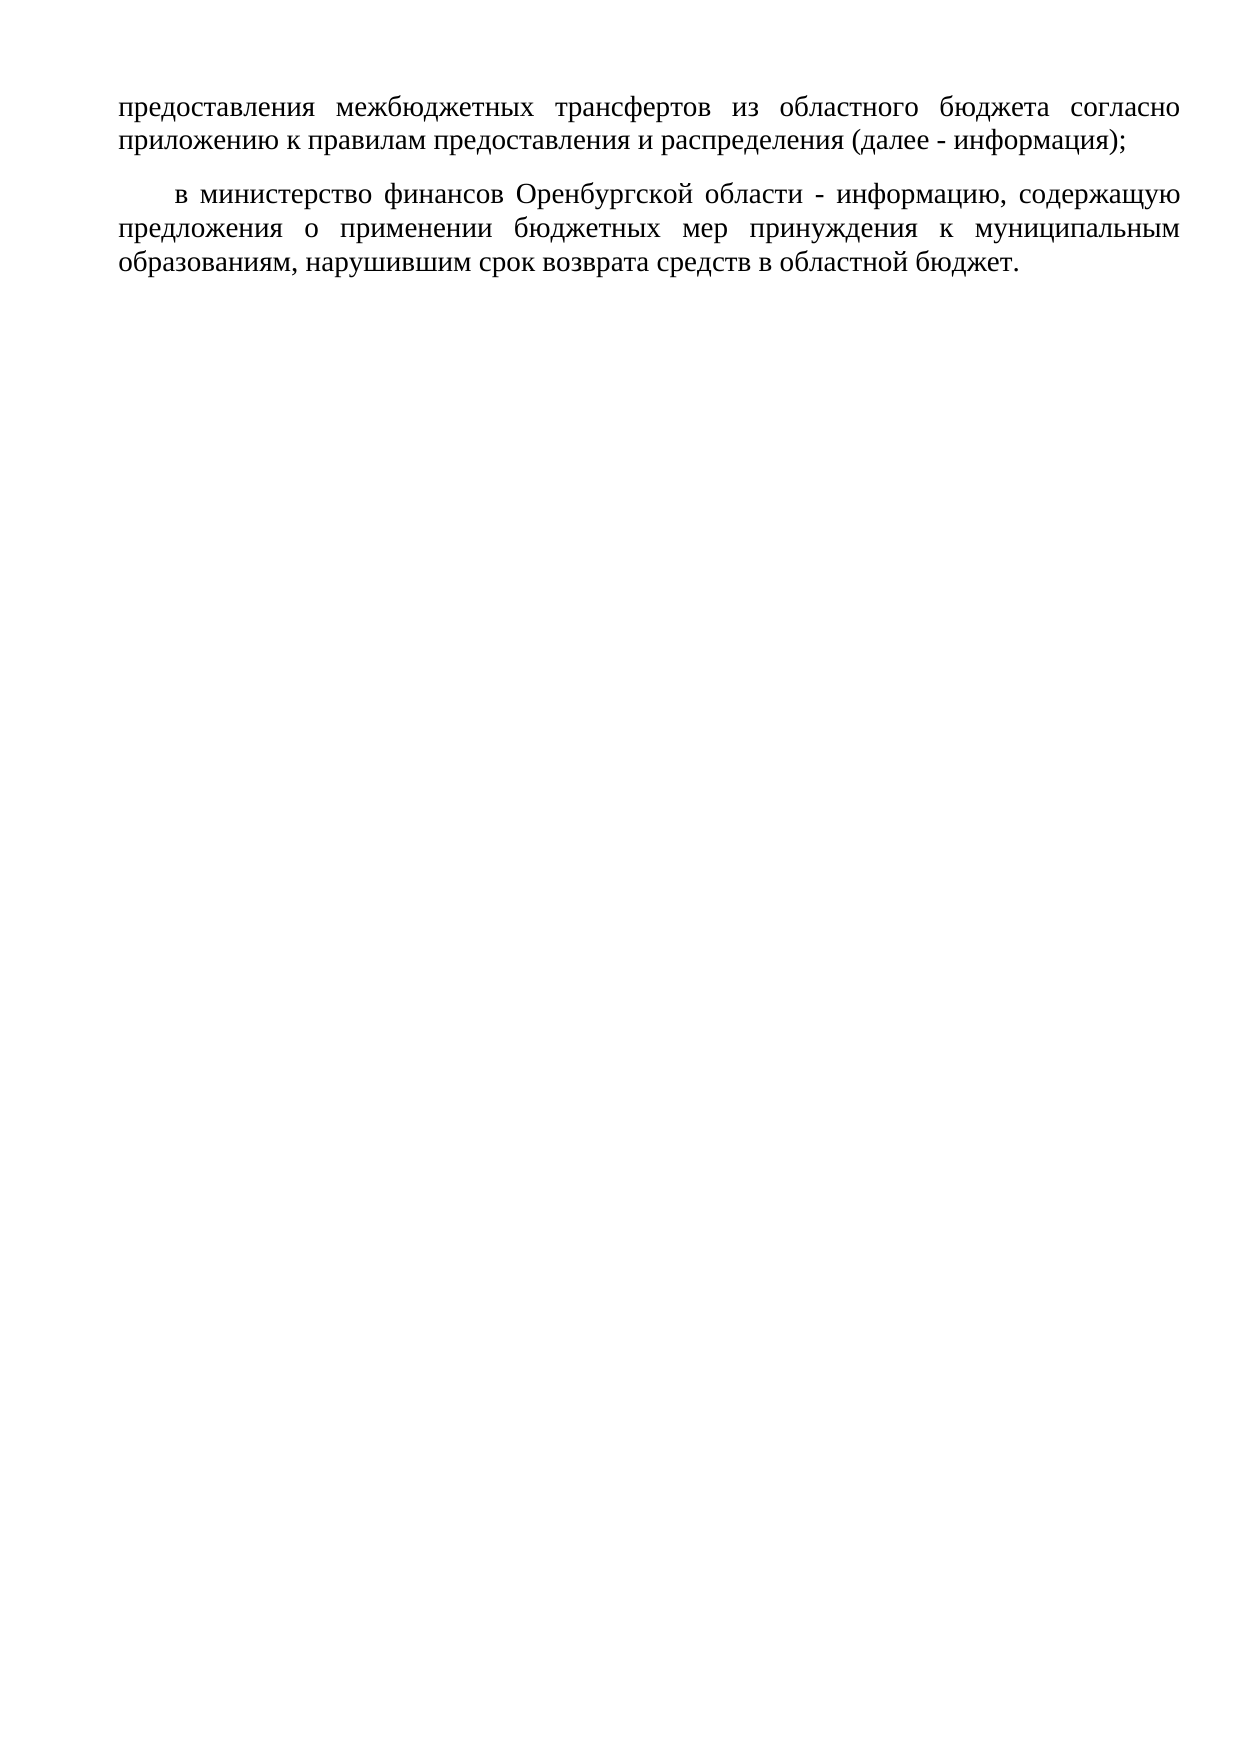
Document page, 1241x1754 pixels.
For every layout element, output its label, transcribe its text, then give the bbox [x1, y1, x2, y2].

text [118, 89, 1181, 156]
text в министерство финансов Оренбургской области - информацию, содержащую предложения о применении бюджетных мер принуждения к муниципальным образованиям, нарушившим срок возврата средств в областной бюджет. [118, 177, 1181, 277]
